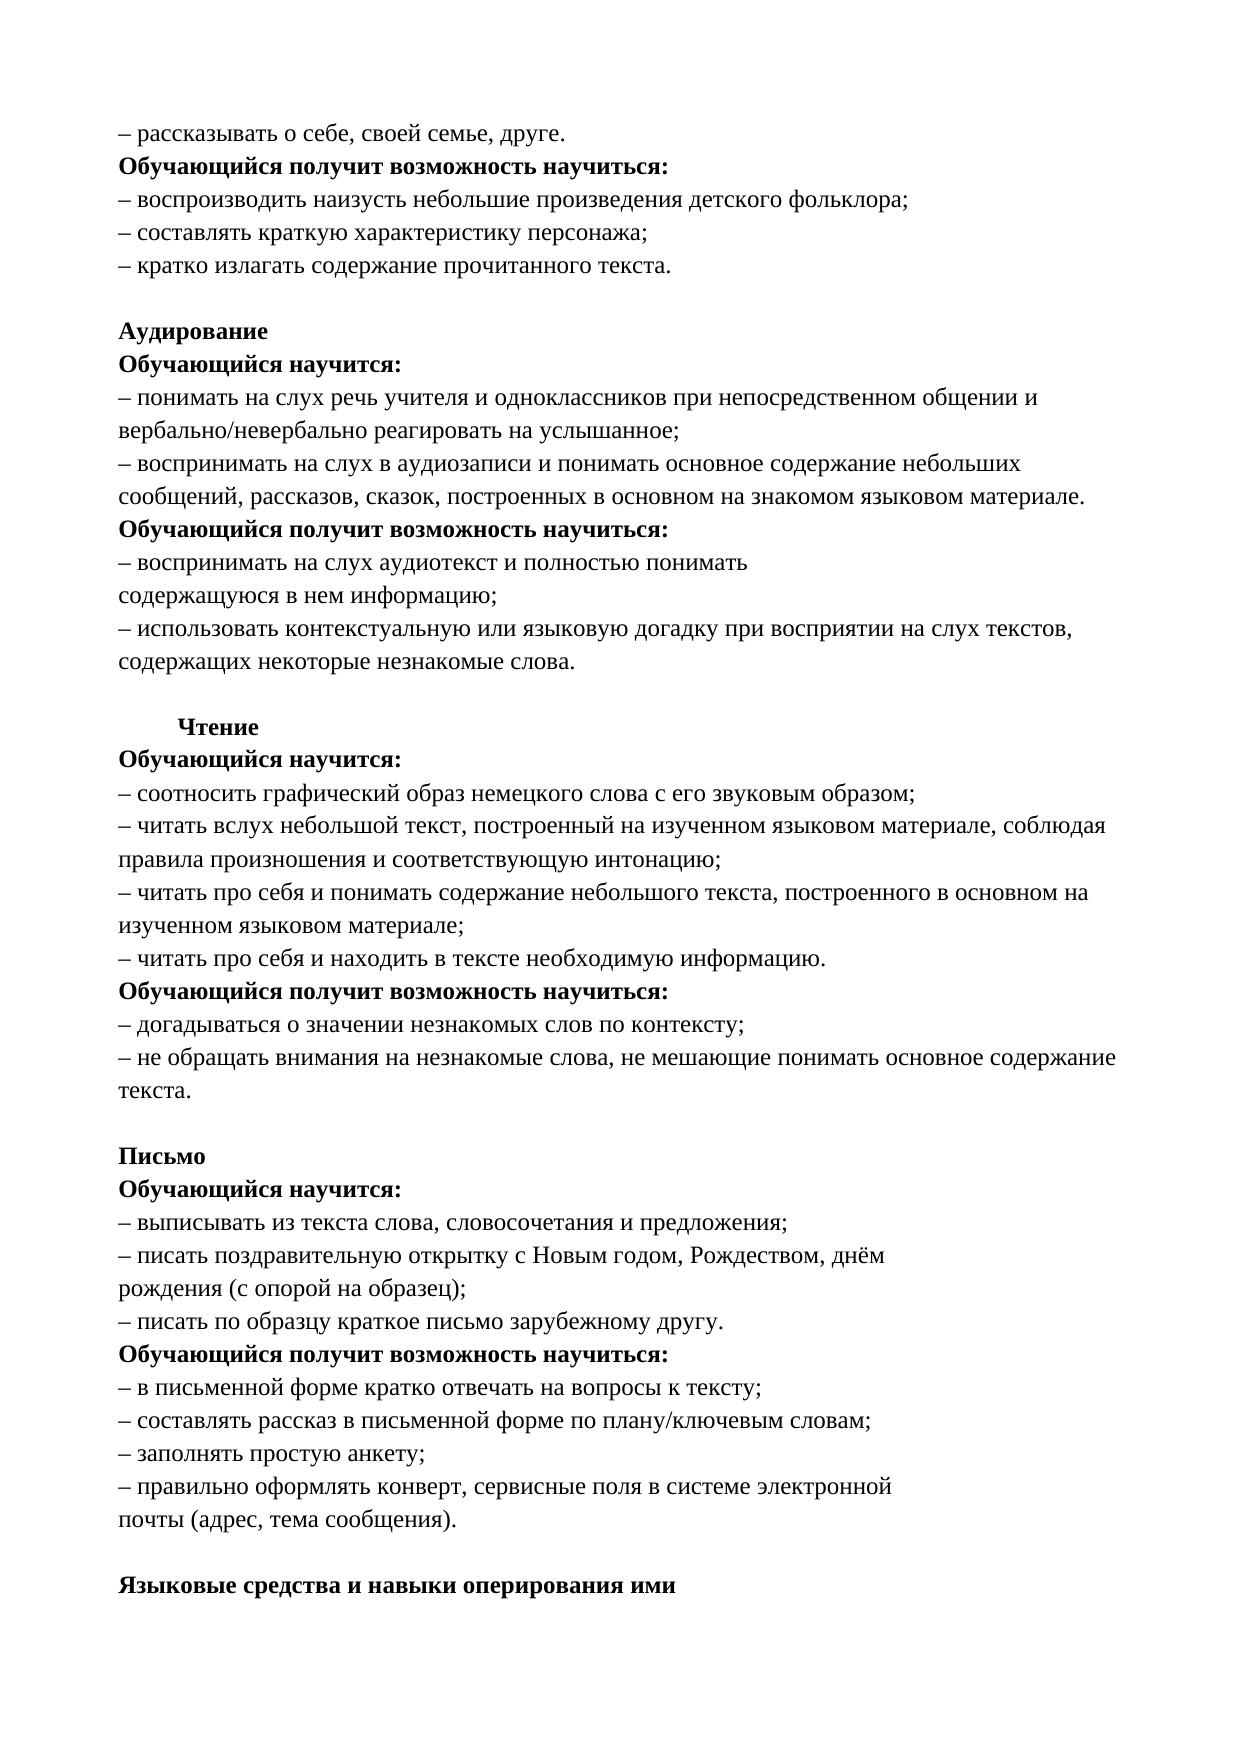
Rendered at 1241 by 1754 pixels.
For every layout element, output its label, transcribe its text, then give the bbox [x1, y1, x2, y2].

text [118, 118, 1122, 279]
text Аудирование Обучающийся научится: – понимать на слух речь учителя и одноклассников при непосредственном общении и вербально/невербально реагировать на услышанное; – воспринимать на слух в аудиозаписи и понимать основное содержание небольших сообщений, рассказов, сказок, построенных в основном на знакомом языковом материале. Обучающийся получит возможность научиться: – воспринимать на слух аудиотекст и полностью понимать содержащуюся в нем информацию; – использовать контекстуальную или языковую догадку при восприятии на слух текстов, содержащих некоторые незнакомые слова. [118, 283, 1122, 707]
text Чтение Обучающийся научится: – соотносить графический образ немецкого слова с его звуковым образом; – читать вслух небольшой текст, построенный на изученном языковом материале, соблюдая правила произношения и соответствующую интонацию; – читать про себя и понимать содержание небольшого текста, построенного в основном на изученном языковом материале; – читать про себя и находить в тексте необходимую информацию. Обучающийся получит возможность научиться: – догадываться о значении незнакомых слов по контексту; – не обращать внимания на незнакомые слова, не мешающие понимать основное содержание текста. [118, 712, 1122, 1103]
text Языковые средства и навыки оперирования ими [118, 1537, 1122, 1599]
text Письмо Обучающийся научится: – выписывать из текста слова, словосочетания и предложения; – писать поздравительную открытку с Новым годом, Рождеством, днём рождения (с опорой на образец); – писать по образцу краткое письмо зарубежному другу. Обучающийся получит возможность научиться: – в письменной форме кратко отвечать на вопросы к тексту; – составлять рассказ в письменной форме по плану/ключевым словам; – заполнять простую анкету; – правильно оформлять конверт, сервисные поля в системе электронной почты (адрес, тема сообщения). [118, 1108, 1122, 1533]
